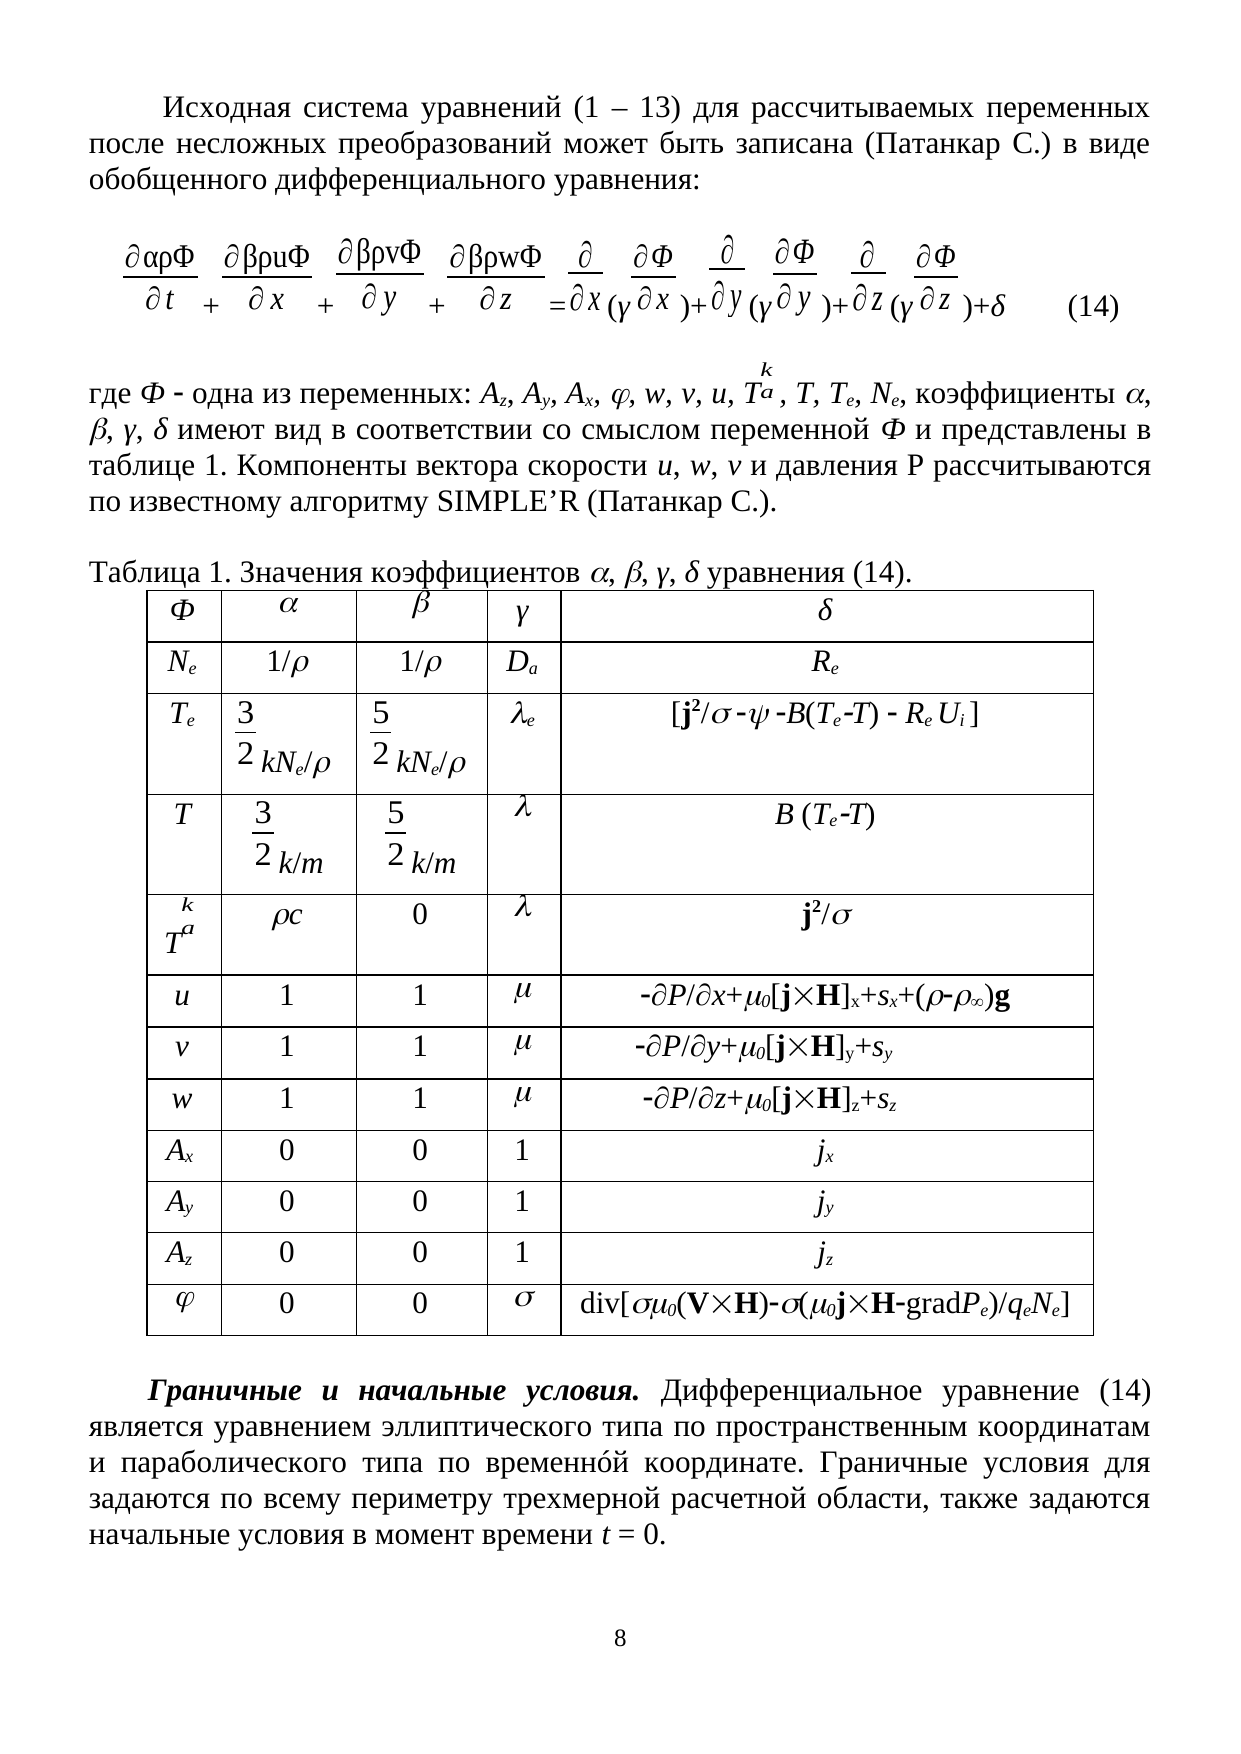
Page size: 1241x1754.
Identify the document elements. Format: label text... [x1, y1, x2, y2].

table_cell [488, 895, 560, 974]
table_cell [488, 976, 560, 1026]
table_cell kNe/ [357, 694, 487, 793]
table_cell [148, 1285, 221, 1335]
table_cell P/x+0[jH]x+sx+()g [562, 976, 1093, 1026]
table_cell k/m [357, 795, 487, 894]
table_cell v [148, 1028, 221, 1078]
table_cell 0 [222, 1233, 356, 1283]
table_cell [488, 1285, 560, 1335]
text +++=(γ)+(γ)+(γ)+δ (14) [89, 232, 1152, 323]
table_cell [488, 1080, 560, 1130]
table_cell 0 [357, 1182, 487, 1232]
table_cell 1 [488, 1233, 560, 1283]
table_cell 1 [488, 1131, 560, 1181]
text Граничные и начальные условия. Дифференциальное уравнение (14) является уравнением эллиптического типа по пространственным координатам и параболического типа по временнóй координате. Граничные условия для задаются по всему периметру трехмерной расчетной области, также задаются начальные условия в момент времени t = 0. [89, 1372, 1152, 1551]
table_cell 0 [222, 1285, 356, 1335]
table_cell 1 [357, 976, 487, 1026]
table_cell [488, 795, 560, 894]
table_cell 0 [357, 895, 487, 974]
table_cell k/m [222, 795, 356, 894]
table_cell 1 [222, 1028, 356, 1078]
table_cell 1 [357, 1028, 487, 1078]
table_cell 0 [222, 1182, 356, 1232]
table_cell w [148, 1080, 221, 1130]
table_cell с [222, 895, 356, 974]
table_cell 1/ [357, 643, 487, 693]
table_header [222, 591, 356, 641]
table_cell jy [562, 1182, 1093, 1232]
table_cell 0 [357, 1285, 487, 1335]
table_cell u [148, 976, 221, 1026]
text где Ф одна из переменных: Аz, Аy, Аx, , w, v, u, Т, Т, Те, Ne, коэффициенты , , γ, δ имеют вид в соответствии со смыслом переменной Ф и представлены в таблице 1. Компоненты вектора скорости u, w, v и давления Р рассчитываются по известному алгоритму SIMPLE’R (Патанкар С.). [89, 359, 1152, 518]
table_cell j2/ [562, 895, 1093, 974]
table_cell Dа [488, 643, 560, 693]
table_cell 1 [357, 1080, 487, 1130]
table_header γ [488, 591, 560, 641]
table_header Ф [148, 591, 221, 641]
table_cell kNe/ [222, 694, 356, 793]
table_cell 0 [357, 1131, 487, 1181]
table_cell P/y+0[jH]y+sy [562, 1028, 1093, 1078]
table_cell 0 [357, 1233, 487, 1283]
table_cell 1/ [222, 643, 356, 693]
table_cell 1 [222, 1080, 356, 1130]
table_cell Te [148, 694, 221, 793]
table_cell [j2/ B(TeT) Re Ui ] [562, 694, 1093, 793]
text Таблица 1. Значения коэффициентов , , γ, δ уравнения (14). [89, 554, 1152, 590]
table_cell 1 [222, 976, 356, 1026]
table_cell Т [148, 895, 221, 974]
table_header δ [562, 591, 1093, 641]
table_cell jx [562, 1131, 1093, 1181]
table_cell Аx [148, 1131, 221, 1181]
text Исходная система уравнений (1 – 13) для рассчитываемых переменных после несложных преобразований может быть записана (Патанкар С.) в виде обобщенного дифференциального уравнения: [89, 89, 1152, 196]
table_cell B (TeT) [562, 795, 1093, 894]
table_cell 0 [222, 1131, 356, 1181]
table_header [357, 591, 487, 641]
table_cell P/z+0[jH]z+sz [562, 1080, 1093, 1130]
table_cell e [488, 694, 560, 793]
table_cell [488, 1028, 560, 1078]
table_cell 1 [488, 1182, 560, 1232]
table_cell div[0(VH)(0jHgradPe)/qeNe] [562, 1285, 1093, 1335]
table_cell Re [562, 643, 1093, 693]
table_cell Аy [148, 1182, 221, 1232]
table_cell Аz [148, 1233, 221, 1283]
table_cell Ne [148, 643, 221, 693]
table_cell T [148, 795, 221, 894]
table_cell jz [562, 1233, 1093, 1283]
